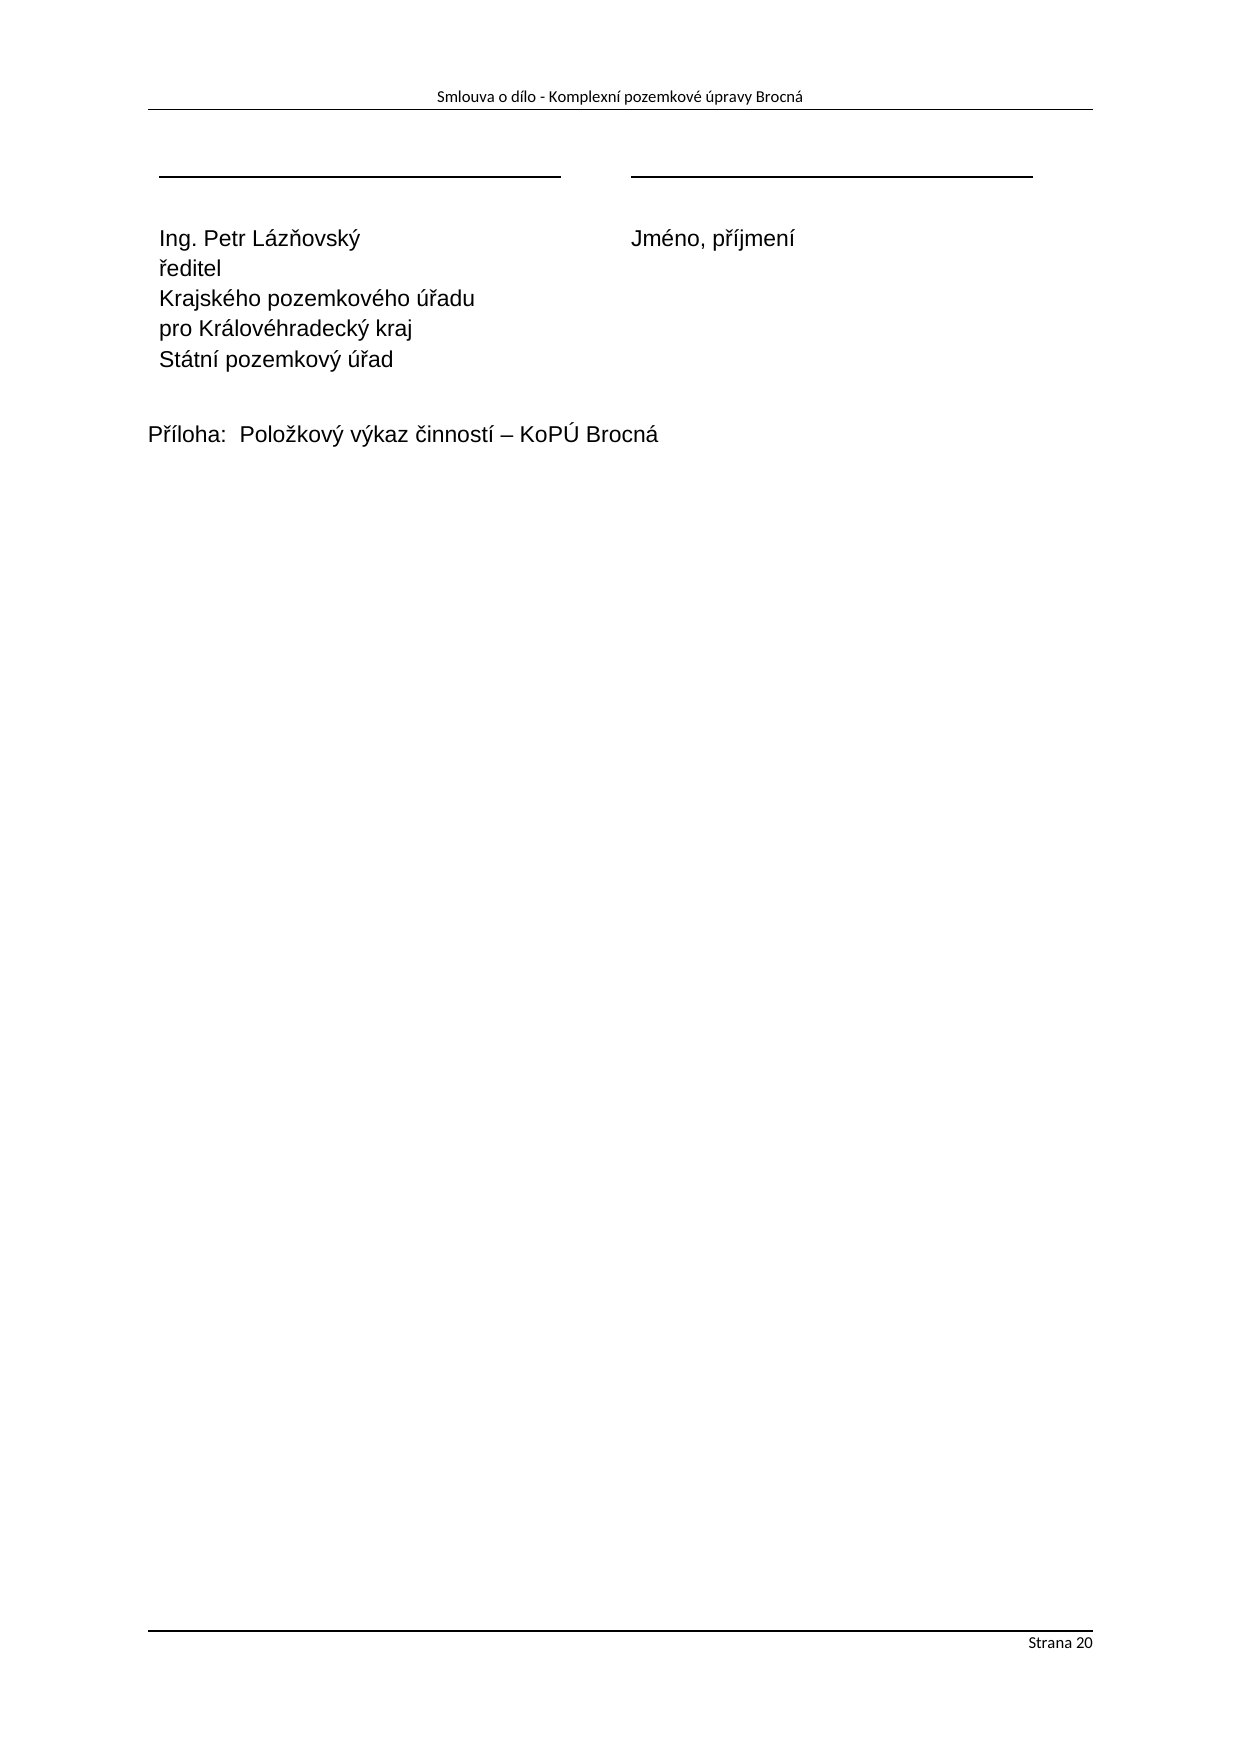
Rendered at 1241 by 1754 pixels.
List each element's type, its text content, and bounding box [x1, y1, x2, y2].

table_cell Jméno, příjmení [620, 148, 1092, 421]
table_cell Ing. Petr Lázňovský ředitel Krajského pozemkového úřadu pro Královéhradecký kraj Státní pozemkový úřad [148, 148, 619, 421]
list Příloha: Položkový výkaz činností – KoPÚ Brocná [148, 421, 1093, 447]
